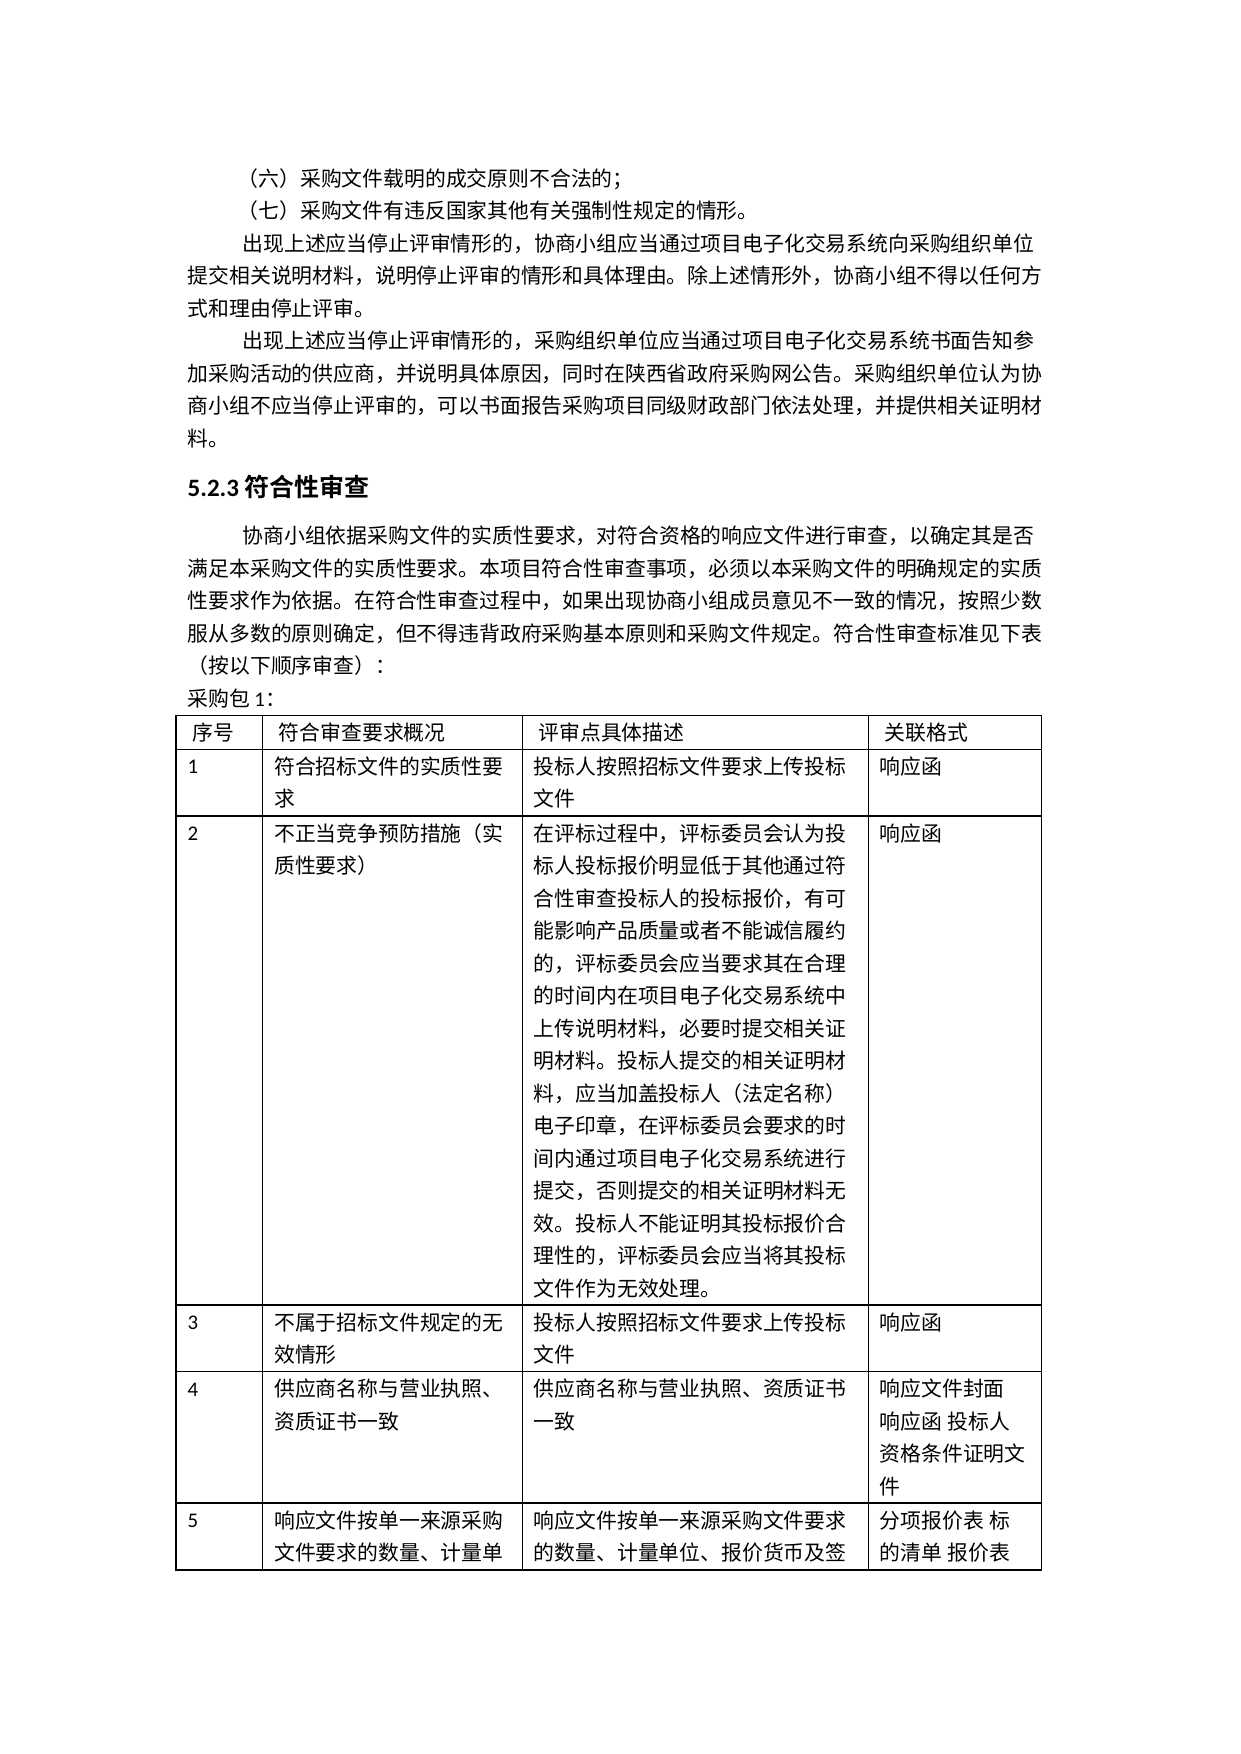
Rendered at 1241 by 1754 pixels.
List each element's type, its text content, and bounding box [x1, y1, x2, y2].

table_cell 供应商名称与营业执照、资质证书一致 [523, 1372, 868, 1502]
text （六）采购文件载明的成交原则不合法的； [187, 162, 1053, 194]
table_cell 不正当竞争预防措施（实质性要求） [263, 817, 522, 1304]
table_cell 投标人按照招标文件要求上传投标文件 [523, 1306, 868, 1371]
table_header 评审点具体描述 [523, 716, 868, 748]
text 出现上述应当停止评审情形的，采购组织单位应当通过项目电子化交易系统书面告知参加采购活动的供应商，并说明具体原因，同时在陕西省政府采购网公告。采购组织单位认为协商小组不应当停止评审的，可以书面报告采购项目同级财政部门依法处理，并提供相关证明材料。 [187, 324, 1053, 454]
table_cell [263, 1504, 522, 1569]
table_cell 在评标过程中，评标委员会认为投标人投标报价明显低于其他通过符合性审查投标人的投标报价，有可能影响产品质量或者不能诚信履约的，评标委员会应当要求其在合理的时间内在项目电子化交易系统中上传说明材料，必要时提交相关证明材料。投标人提交的相关证明材料，应当加盖投标人（法定名称）电子印章，在评标委员会要求的时间内通过项目电子化交易系统进行提交，否则提交的相关证明材料无效。投标人不能证明其投标报价合理性的，评标委员会应当将其投标文件作为无效处理。 [523, 817, 868, 1304]
table_cell 5 [177, 1504, 262, 1569]
text 采购包1： [187, 682, 1053, 714]
table_cell 响应函 [869, 1306, 1041, 1371]
table_cell 分项报价表 标的清单 报价表 [869, 1504, 1041, 1569]
table_header 关联格式 [869, 716, 1041, 748]
table_cell 1 [177, 750, 262, 815]
text （七）采购文件有违反国家其他有关强制性规定的情形。 [187, 194, 1053, 227]
table_cell 不属于招标文件规定的无效情形 [263, 1306, 522, 1371]
text 5.2.3符合性审查 [187, 454, 1053, 519]
table_cell 4 [177, 1372, 262, 1502]
table_cell 响应函 [869, 817, 1041, 1304]
table_header 序号 [177, 716, 262, 748]
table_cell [523, 1504, 868, 1569]
table_cell 响应函 [869, 750, 1041, 815]
text 出现上述应当停止评审情形的，协商小组应当通过项目电子化交易系统向采购组织单位提交相关说明材料，说明停止评审的情形和具体理由。除上述情形外，协商小组不得以任何方式和理由停止评审。 [187, 227, 1053, 324]
table_cell 供应商名称与营业执照、资质证书一致 [263, 1372, 522, 1502]
text 协商小组依据采购文件的实质性要求，对符合资格的响应文件进行审查，以确定其是否满足本采购文件的实质性要求。本项目符合性审查事项，必须以本采购文件的明确规定的实质性要求作为依据。在符合性审查过程中，如果出现协商小组成员意见不一致的情况，按照少数服从多数的原则确定，但不得违背政府采购基本原则和采购文件规定。符合性审查标准见下表（按以下顺序审查）： [187, 519, 1053, 682]
table_header 符合审查要求概况 [263, 716, 522, 748]
table_cell 投标人按照招标文件要求上传投标文件 [523, 750, 868, 815]
table_cell 符合招标文件的实质性要求 [263, 750, 522, 815]
table_cell 响应文件封面 响应函 投标人资格条件证明文件 [869, 1372, 1041, 1502]
table_cell 2 [177, 817, 262, 1304]
table_cell 3 [177, 1306, 262, 1371]
